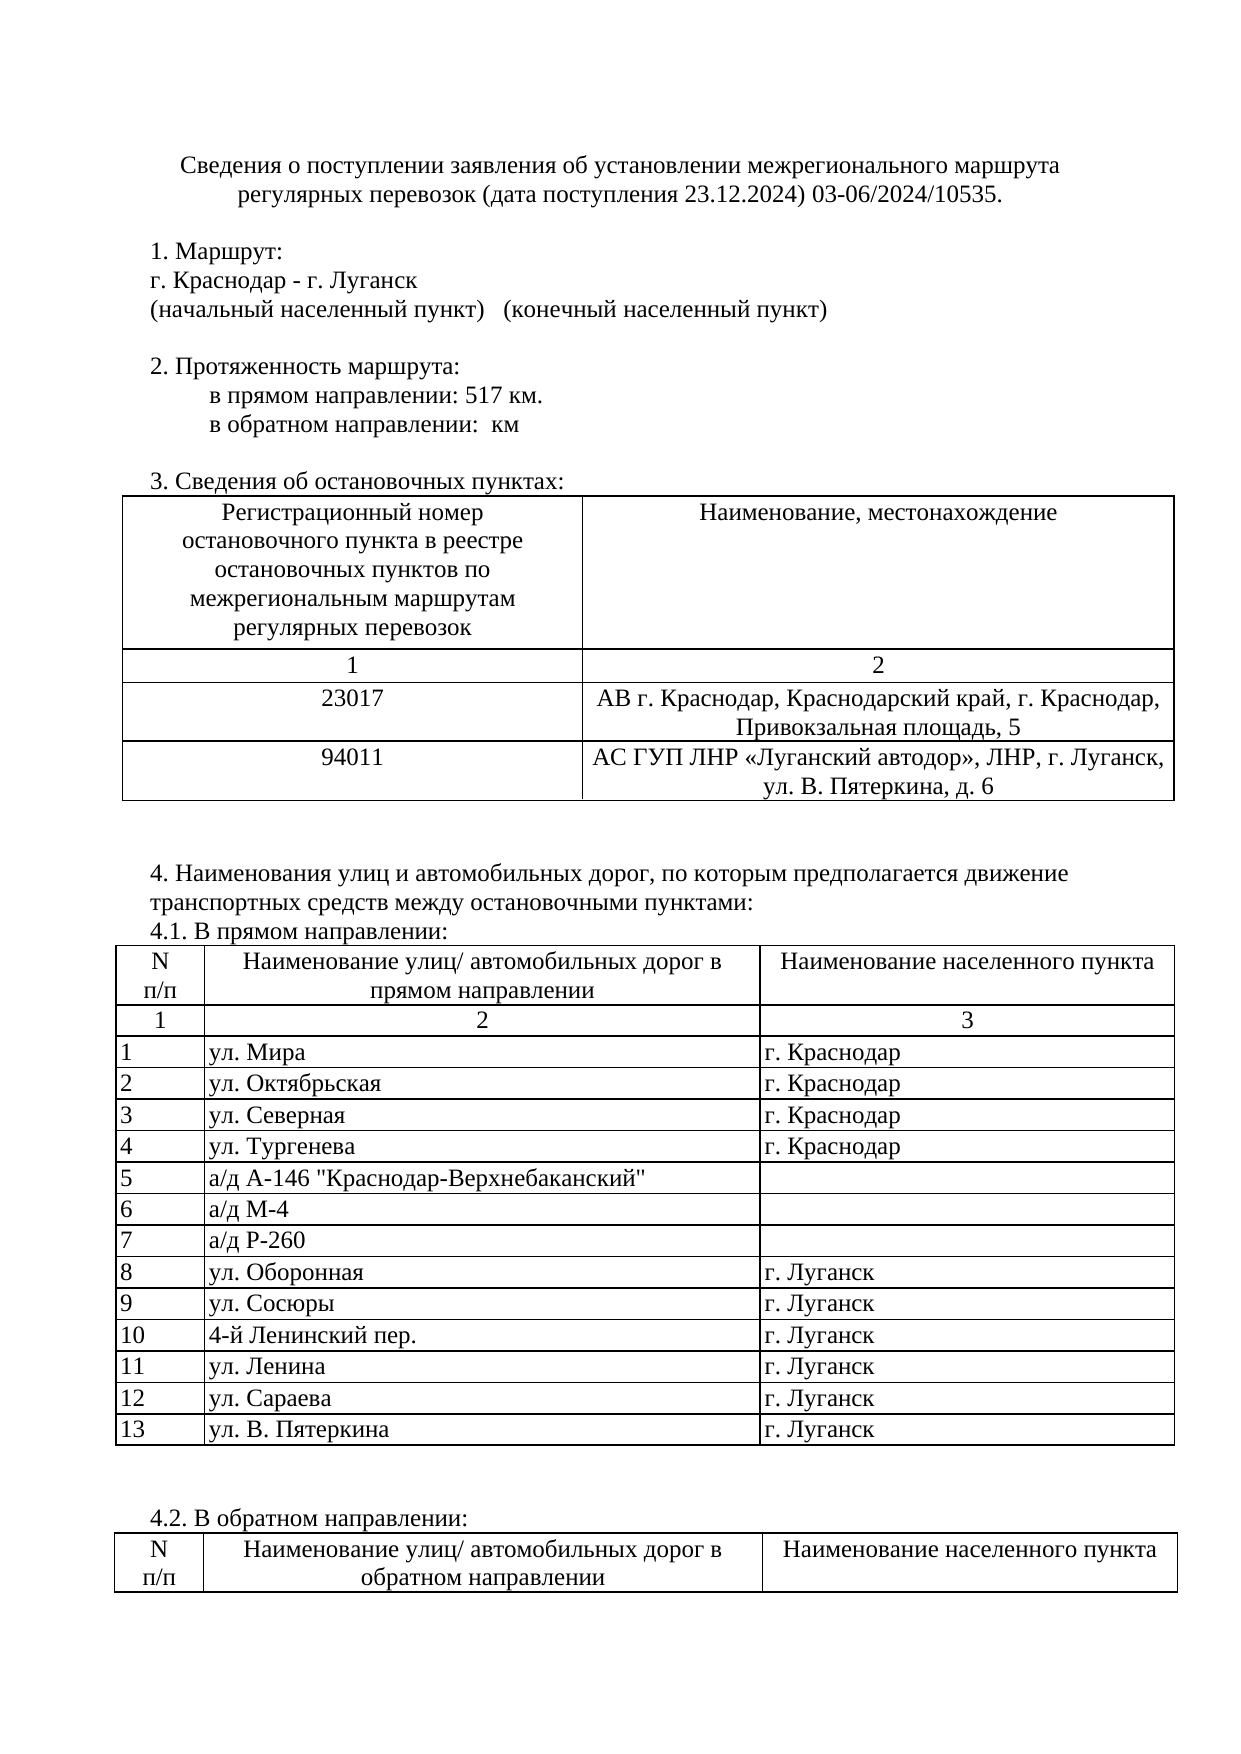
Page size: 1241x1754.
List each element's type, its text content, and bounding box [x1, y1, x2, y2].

table_cell г. Луганск [761, 1383, 1174, 1413]
text (начальный населенный пункт) (конечный населенный пункт) [150, 294, 1090, 322]
table_cell а/д Р-260 [205, 1226, 759, 1256]
table_cell а/д А-146 "Краснодар-Верхнебаканский" [205, 1163, 759, 1193]
table_cell г. Луганск [761, 1415, 1174, 1444]
table_cell 2 [583, 650, 1173, 681]
table_header Наименование населенного пункта [763, 1534, 1177, 1591]
table_cell 7 [117, 1226, 204, 1256]
table_cell г. Луганск [761, 1320, 1174, 1350]
table_cell 2 [205, 1006, 759, 1035]
text 4.2. В обратном направлении: [150, 1503, 1090, 1532]
table_cell [761, 1226, 1174, 1256]
table_cell а/д М-4 [205, 1194, 759, 1224]
table_cell 4-й Ленинский пер. [205, 1320, 759, 1350]
table_cell 11 [117, 1352, 204, 1381]
text 1. Маршрут: [150, 236, 1090, 265]
table_cell ул. Мира [205, 1037, 759, 1067]
table_cell 9 [117, 1289, 204, 1318]
text 2. Протяженность маршрута: [150, 351, 1090, 380]
table_cell г. Луганск [761, 1352, 1174, 1381]
table_header Наименование улиц/ автомобильных дорог в обратном направлении [204, 1534, 762, 1591]
table_cell г. Краснодар [761, 1037, 1174, 1067]
text 3. Сведения об остановочных пунктах: [150, 466, 1090, 495]
table_cell ул. Сосюры [205, 1289, 759, 1318]
table_cell ул. Ленина [205, 1352, 759, 1381]
text в прямом направлении: 517 км. [150, 380, 1090, 409]
table_header N п/п [115, 1534, 203, 1591]
table_cell 3 [761, 1006, 1174, 1035]
table_cell 23017 [123, 683, 582, 740]
table_cell ул. В. Пятеркина [205, 1415, 759, 1444]
table_cell г. Краснодар [761, 1131, 1174, 1161]
table_cell г. Краснодар [761, 1068, 1174, 1098]
table_header Регистрационный номер остановочного пункта в реестре остановочных пунктов по межрегиональным маршрутам регулярных перевозок [123, 497, 582, 648]
table_cell 1 [123, 650, 582, 681]
text г. Краснодар - г. Луганск [150, 265, 1090, 294]
table_cell г. Краснодар [761, 1100, 1174, 1130]
table_cell 8 [117, 1257, 204, 1287]
table_cell ул. Октябрьская [205, 1068, 759, 1098]
table_cell АВ г. Краснодар, Краснодарский край, г. Краснодар, Привокзальная площадь, 5 [583, 683, 1173, 740]
table_header N п/п [117, 946, 204, 1004]
table_cell 1 [117, 1006, 204, 1035]
table_cell ул. Тургенева [205, 1131, 759, 1161]
table_cell 13 [117, 1415, 204, 1444]
table_cell ул. Сараева [205, 1383, 759, 1413]
text Сведения о поступлении заявления об установлении межрегионального маршрута регулярных перевозок (дата поступления 23.12.2024) 03-06/2024/10535. [150, 150, 1090, 207]
text 4.1. В прямом направлении: [150, 916, 1090, 945]
table_cell 3 [117, 1100, 204, 1130]
table_cell ул. Северная [205, 1100, 759, 1130]
table_cell ул. Оборонная [205, 1257, 759, 1287]
table_header Наименование улиц/ автомобильных дорог в прямом направлении [205, 946, 759, 1004]
table_cell 94011 [123, 742, 582, 799]
table_cell 12 [117, 1383, 204, 1413]
table_cell г. Луганск [761, 1289, 1174, 1318]
table_cell 6 [117, 1194, 204, 1224]
text 4. Наименования улиц и автомобильных дорог, по которым предполагается движение транспортных средств между остановочными пунктами: [150, 858, 1090, 916]
table_cell 10 [117, 1320, 204, 1350]
table_cell [761, 1163, 1174, 1193]
table_header Наименование, местонахождение [583, 497, 1173, 648]
table_cell 4 [117, 1131, 204, 1161]
table_cell 1 [117, 1037, 204, 1067]
table_cell 2 [117, 1068, 204, 1098]
table_cell АС ГУП ЛНР «Луганский автодор», ЛНР, г. Луганск, ул. В. Пятеркина, д. 6 [583, 742, 1173, 799]
table_cell г. Луганск [761, 1257, 1174, 1287]
table_cell [761, 1194, 1174, 1224]
table_header Наименование населенного пункта [761, 946, 1174, 1004]
text в обратном направлении: км [150, 409, 1090, 437]
table_cell 5 [117, 1163, 204, 1193]
